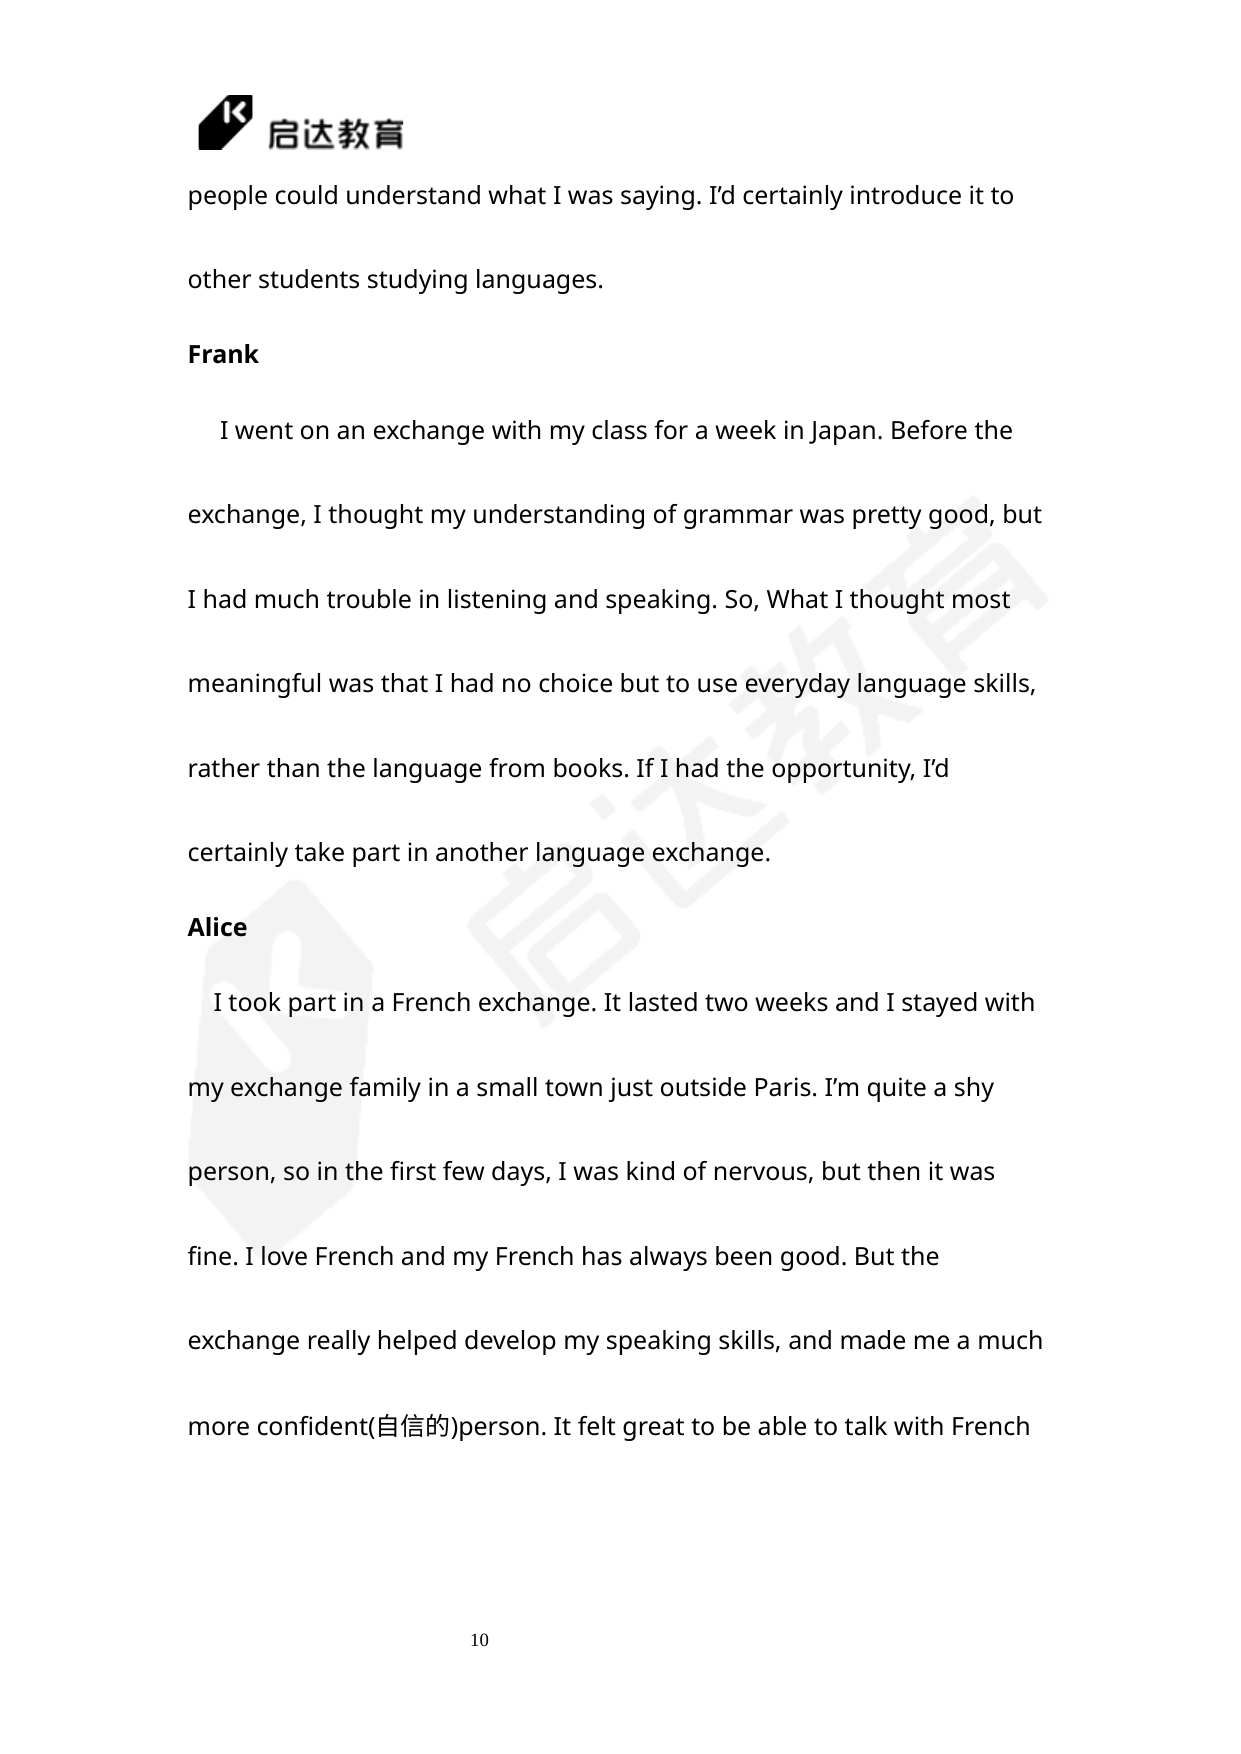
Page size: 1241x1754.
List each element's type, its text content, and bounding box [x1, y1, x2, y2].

text Alice [187, 894, 1053, 959]
picture [198, 95, 404, 150]
text Frank [187, 322, 1053, 387]
text I went on an exchange with my class for a week in Japan. Before the exchange, I thought my understanding of grammar was pretty good, but I had much trouble in listening and speaking. So, What I thought most meaningful was that I had no choice but to use everyday language skills, rather than the language from books. If I had the opportunity, I’d certainly take part in another language exchange. [187, 397, 1053, 884]
